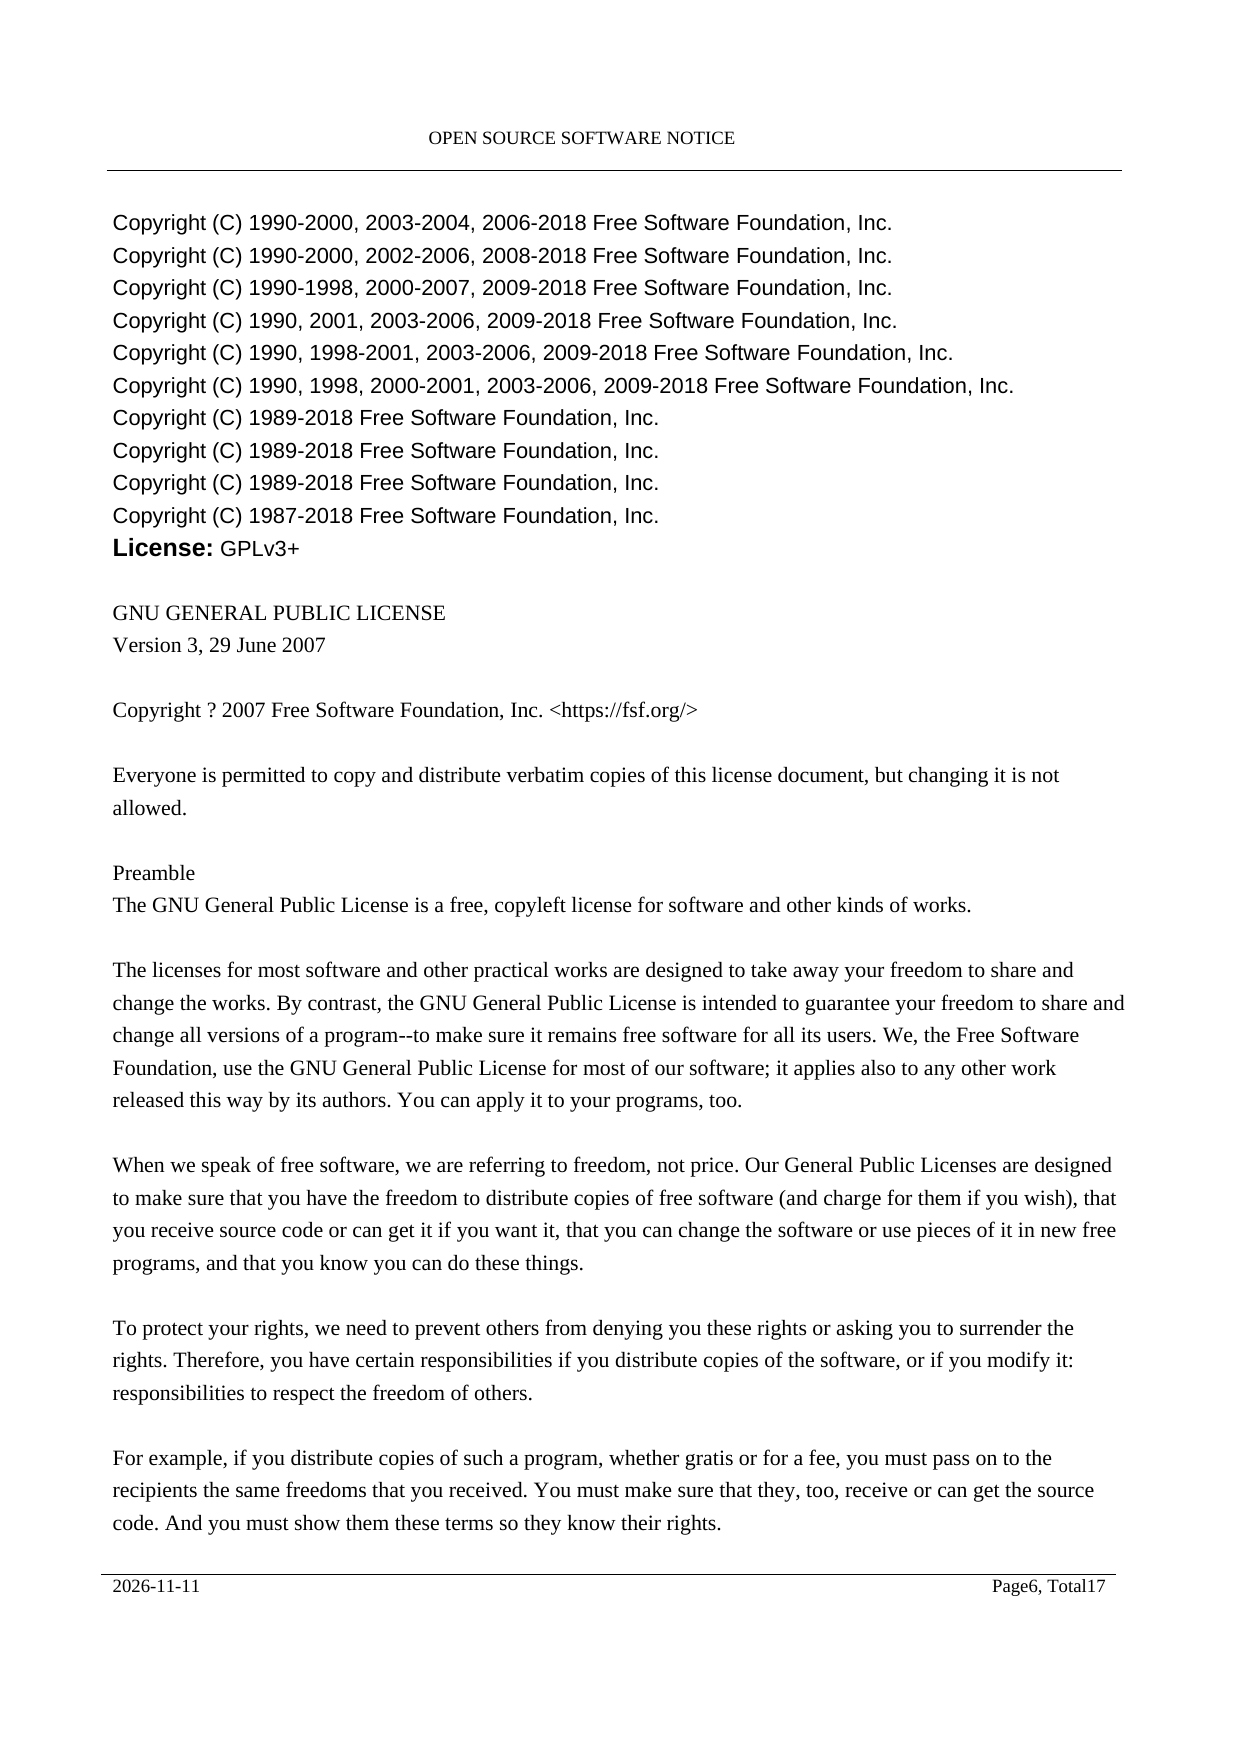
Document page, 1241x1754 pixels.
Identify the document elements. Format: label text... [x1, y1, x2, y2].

text Copyright (C) 1990, 1998-2001, 2003-2006, 2009-2018 Free Software Foundation, Inc. [112, 336, 1128, 369]
text Copyright (C) 1990, 1998, 2000-2001, 2003-2006, 2009-2018 Free Software Foundation, Inc. [112, 369, 1128, 401]
text Copyright (C) 1990, 2001, 2003-2006, 2009-2018 Free Software Foundation, Inc. [112, 304, 1128, 336]
text Copyright (C) 1990-2000, 2002-2006, 2008-2018 Free Software Foundation, Inc. [112, 239, 1128, 271]
text Copyright (C) 1989-2018 Free Software Foundation, Inc. [112, 466, 1128, 499]
text Copyright (C) 1987-2018 Free Software Foundation, Inc. [112, 499, 1128, 531]
text Copyright (C) 1989-2018 Free Software Foundation, Inc. [112, 434, 1128, 466]
text Copyright (C) 1990-1998, 2000-2007, 2009-2018 Free Software Foundation, Inc. [112, 271, 1128, 304]
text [112, 531, 1128, 1539]
text Copyright (C) 1990-2000, 2003-2004, 2006-2018 Free Software Foundation, Inc. [112, 206, 1128, 239]
text Copyright (C) 1989-2018 Free Software Foundation, Inc. [112, 401, 1128, 434]
